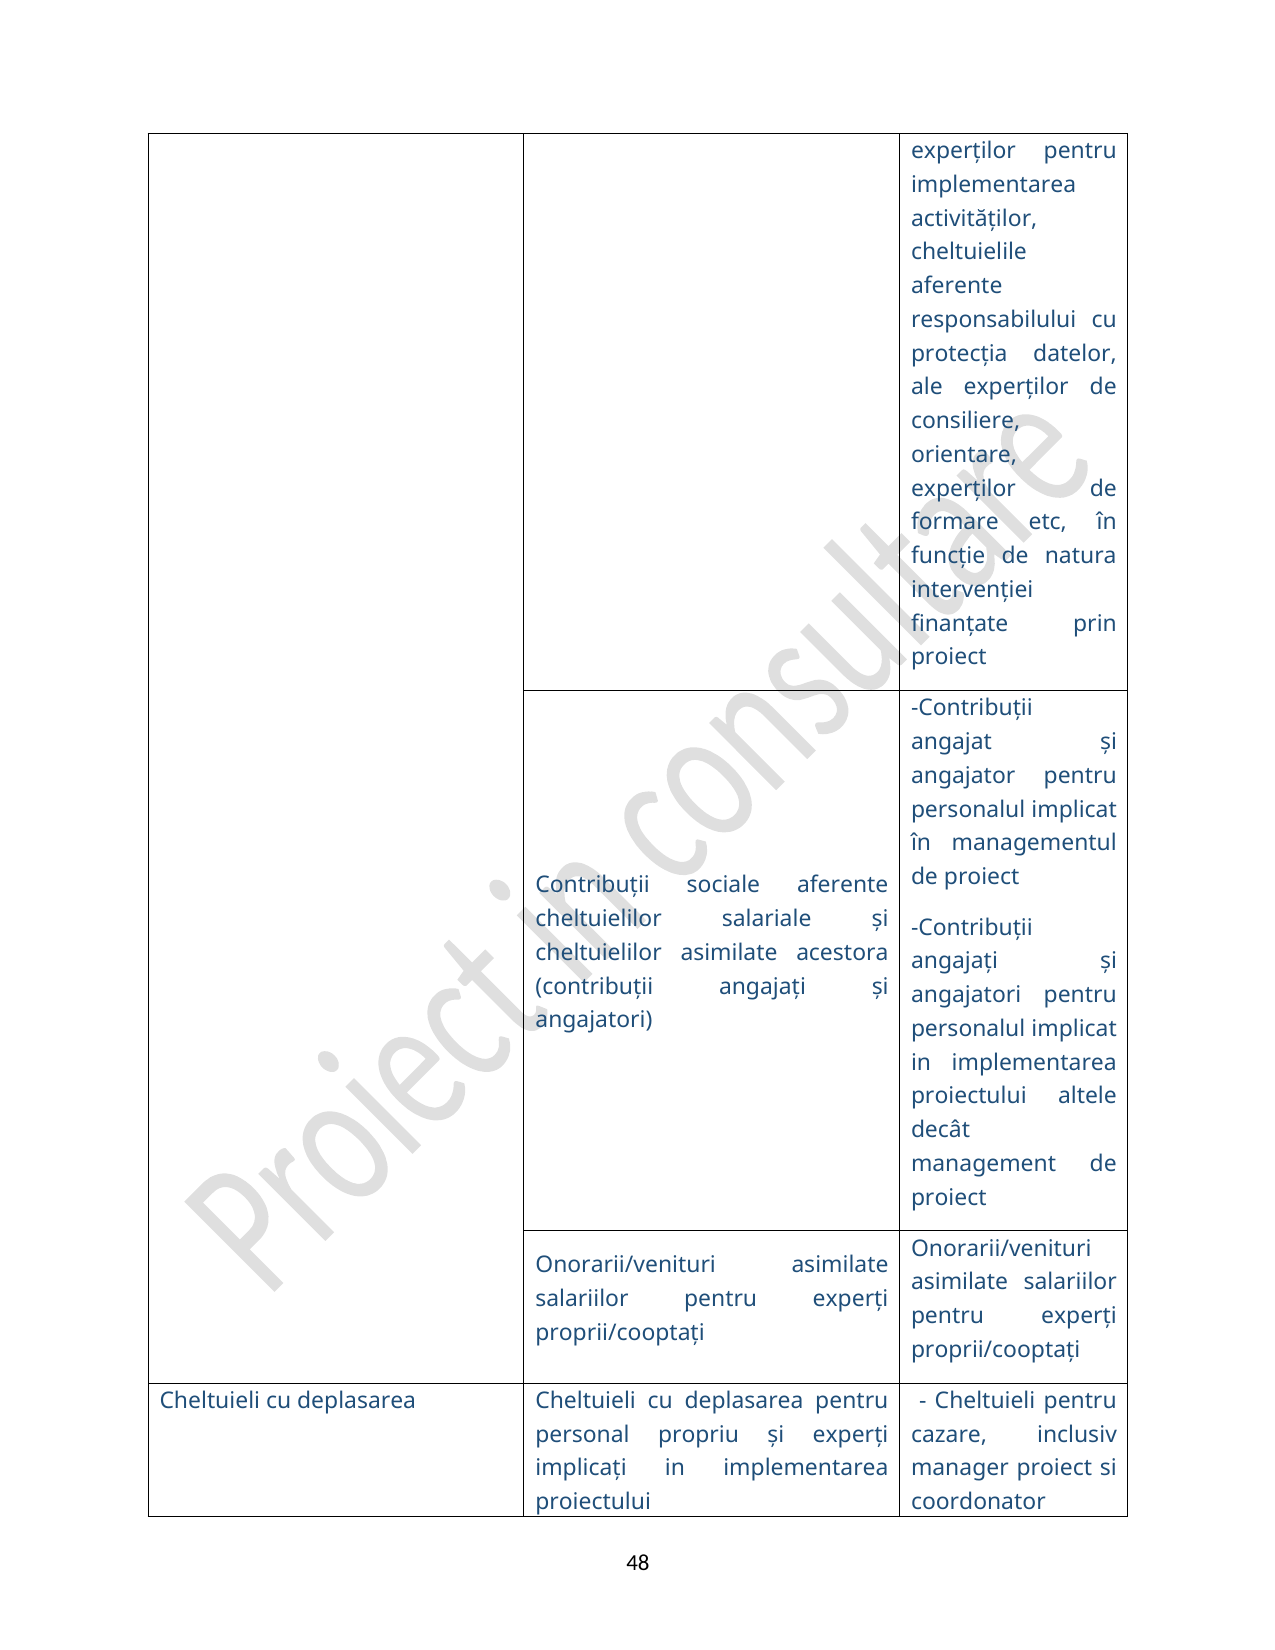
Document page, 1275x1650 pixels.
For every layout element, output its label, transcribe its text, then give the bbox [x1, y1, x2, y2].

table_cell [149, 134, 523, 1383]
table_cell Contribuții sociale aferente cheltuielilor salariale şi cheltuielilor asimilate acestora (contribuții angajați şi angajatori) [524, 691, 899, 1230]
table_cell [900, 134, 1127, 690]
table_cell Onorarii/venituri asimilate salariilor pentru experți proprii/cooptați [900, 1231, 1127, 1383]
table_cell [524, 1384, 899, 1516]
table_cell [524, 134, 899, 690]
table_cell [149, 1384, 523, 1516]
table_cell -Contribuții angajat şi angajator pentru personalul implicat în managementul de proiect -Contribuții angajați şi angajatori pentru personalul implicat in implementarea proiectului altele decât management de proiect [900, 691, 1127, 1230]
table_cell Onorarii/venituri asimilate salariilor pentru experți proprii/cooptați [524, 1231, 899, 1383]
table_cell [900, 1384, 1127, 1516]
